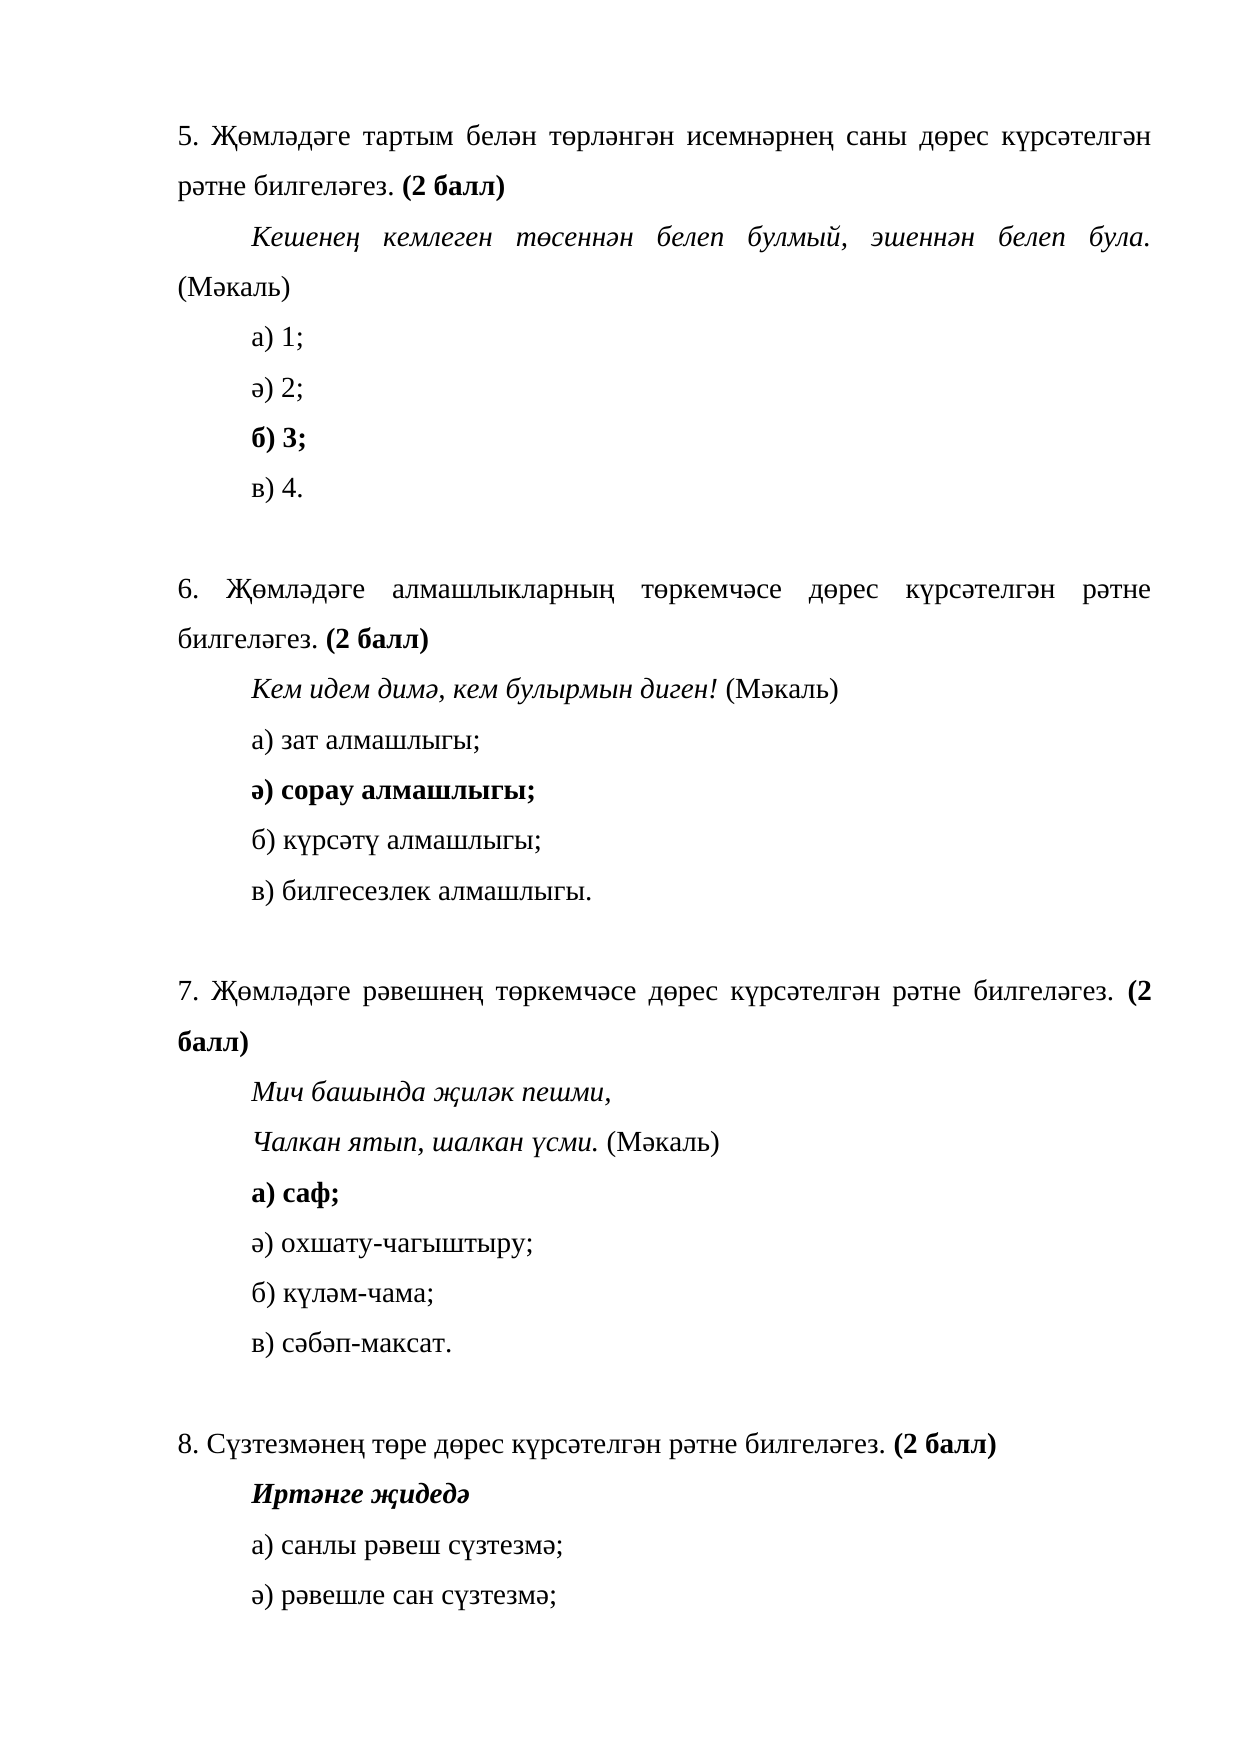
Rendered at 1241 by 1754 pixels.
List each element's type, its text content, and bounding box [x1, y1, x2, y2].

text 6. Җөмләдәге алмашлыкларның төркемчәсе дөрес күрсәтелгән рәтне билгеләгез. (2 балл) [177, 571, 1152, 655]
text б) күләм-чама; [177, 1275, 1152, 1309]
text Кем идем димә, кем булырмын диген! (Мәкаль) [177, 672, 1152, 705]
text б) 3; [177, 420, 1152, 453]
text а) санлы рәвеш сүзтезмә; [177, 1527, 1152, 1560]
text а) саф; [177, 1175, 1152, 1208]
text Иртәнге җидедә [177, 1477, 1152, 1510]
text ә) рәвешле сан сүзтезмә; [177, 1577, 1152, 1611]
text 8. Сүзтезмәнең төре дөрес күрсәтелгән рәтне билгеләгез. (2 балл) [177, 1426, 1152, 1460]
text ә) сорау алмашлыгы; [177, 772, 1152, 806]
text ә) охшату-чагыштыру; [177, 1225, 1152, 1258]
text Чалкан ятып, шалкан үсми. (Мәкаль) [177, 1124, 1152, 1158]
text ә) 2; [177, 370, 1152, 403]
text б) күрсәтү алмашлыгы; [177, 822, 1152, 856]
text а) 1; [177, 319, 1152, 353]
text в) 4. [177, 470, 1152, 504]
text Кешенең кемлеген төсеннән белеп булмый, эшеннән белеп була. (Мәкаль) [177, 219, 1152, 303]
text 5. Җөмләдәге тартым белән төрләнгән исемнәрнең саны дөрес күрсәтелгән рәтне билгеләгез. (2 балл) [177, 118, 1152, 202]
text в) билгесезлек алмашлыгы. [177, 873, 1152, 906]
text а) зат алмашлыгы; [177, 722, 1152, 755]
text 7. Җөмләдәге рәвешнең төркемчәсе дөрес күрсәтелгән рәтне билгеләгез. (2 балл) [177, 973, 1152, 1057]
text в) сәбәп-максат. [177, 1326, 1152, 1359]
text Мич башында җиләк пешми, [177, 1074, 1152, 1108]
